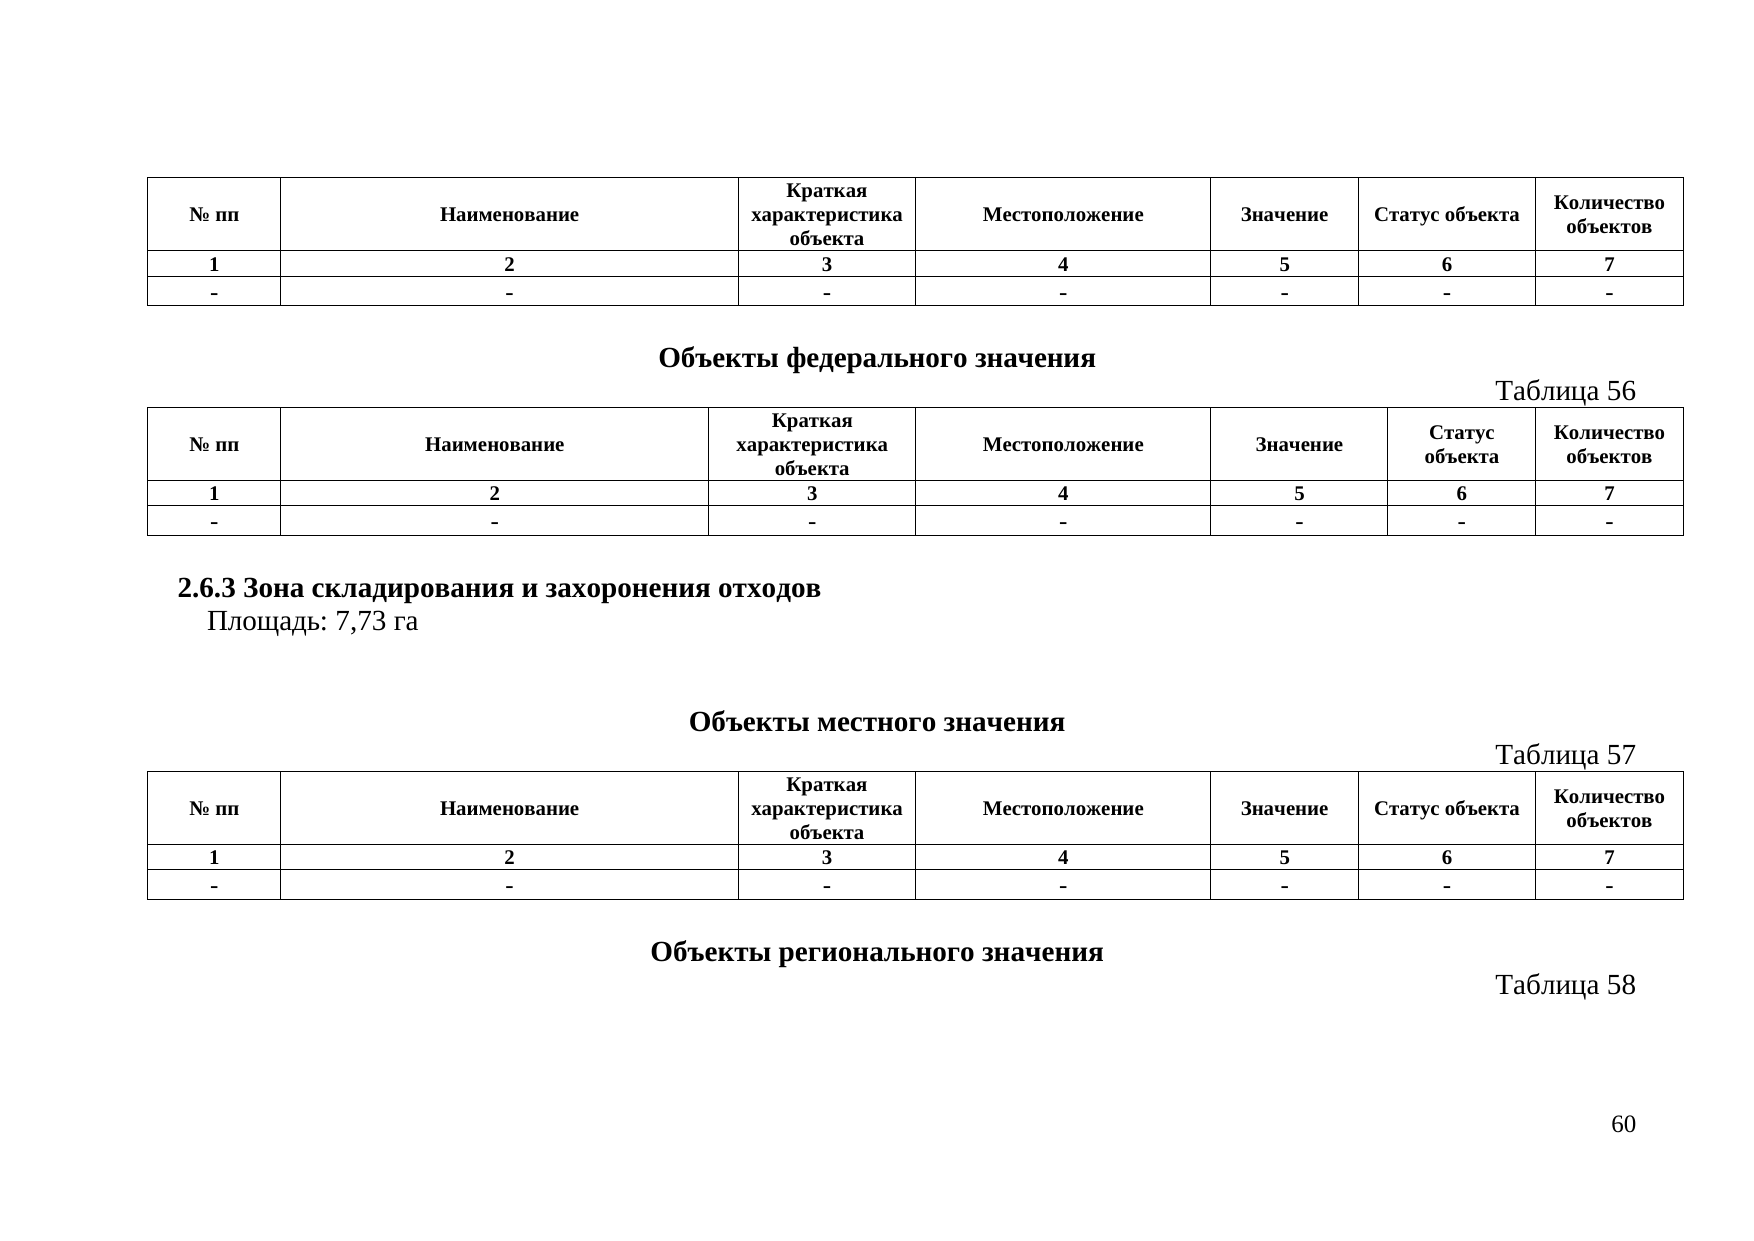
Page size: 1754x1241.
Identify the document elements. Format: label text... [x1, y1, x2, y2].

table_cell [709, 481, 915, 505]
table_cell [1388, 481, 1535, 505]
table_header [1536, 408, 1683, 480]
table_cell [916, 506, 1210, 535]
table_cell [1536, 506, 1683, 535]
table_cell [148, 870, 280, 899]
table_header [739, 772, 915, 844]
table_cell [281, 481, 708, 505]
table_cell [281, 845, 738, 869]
text Площадь: 7,73 га [148, 603, 1636, 637]
text Объекты местного значения [118, 704, 1636, 737]
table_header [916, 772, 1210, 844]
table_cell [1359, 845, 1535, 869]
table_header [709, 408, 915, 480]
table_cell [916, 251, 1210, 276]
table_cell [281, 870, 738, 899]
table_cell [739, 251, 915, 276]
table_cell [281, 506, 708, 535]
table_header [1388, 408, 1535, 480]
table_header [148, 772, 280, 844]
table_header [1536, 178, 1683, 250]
text Объекты регионального значения [118, 934, 1636, 967]
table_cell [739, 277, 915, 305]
text Таблица 56 [118, 373, 1636, 407]
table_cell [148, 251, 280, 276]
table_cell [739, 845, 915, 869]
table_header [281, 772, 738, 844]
text Таблица 57 [118, 737, 1636, 771]
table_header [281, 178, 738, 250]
text Таблица 58 [118, 967, 1636, 1001]
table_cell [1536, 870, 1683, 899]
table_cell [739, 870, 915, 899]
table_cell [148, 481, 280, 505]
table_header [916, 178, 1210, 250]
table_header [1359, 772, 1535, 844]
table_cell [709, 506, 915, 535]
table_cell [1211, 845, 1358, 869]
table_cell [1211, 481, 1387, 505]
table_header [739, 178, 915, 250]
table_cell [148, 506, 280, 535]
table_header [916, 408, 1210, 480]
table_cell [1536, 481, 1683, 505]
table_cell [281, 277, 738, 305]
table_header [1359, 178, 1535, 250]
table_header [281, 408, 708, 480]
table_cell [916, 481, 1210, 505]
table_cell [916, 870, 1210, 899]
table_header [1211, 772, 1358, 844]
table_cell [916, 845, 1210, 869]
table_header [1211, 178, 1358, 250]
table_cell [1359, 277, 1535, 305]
subtitle 2.6.3 Зона складирования и захоронения отходов [177, 570, 1636, 603]
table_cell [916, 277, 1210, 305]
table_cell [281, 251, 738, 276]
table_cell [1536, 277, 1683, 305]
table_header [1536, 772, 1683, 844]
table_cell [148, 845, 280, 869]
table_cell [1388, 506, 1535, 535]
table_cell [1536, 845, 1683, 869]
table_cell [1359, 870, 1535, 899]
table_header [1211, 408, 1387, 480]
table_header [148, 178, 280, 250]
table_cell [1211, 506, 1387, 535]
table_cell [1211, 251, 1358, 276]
text Объекты федерального значения [118, 340, 1636, 373]
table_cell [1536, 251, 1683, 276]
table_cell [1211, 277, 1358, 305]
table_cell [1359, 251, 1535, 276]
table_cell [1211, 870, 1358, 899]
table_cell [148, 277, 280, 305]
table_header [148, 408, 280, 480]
